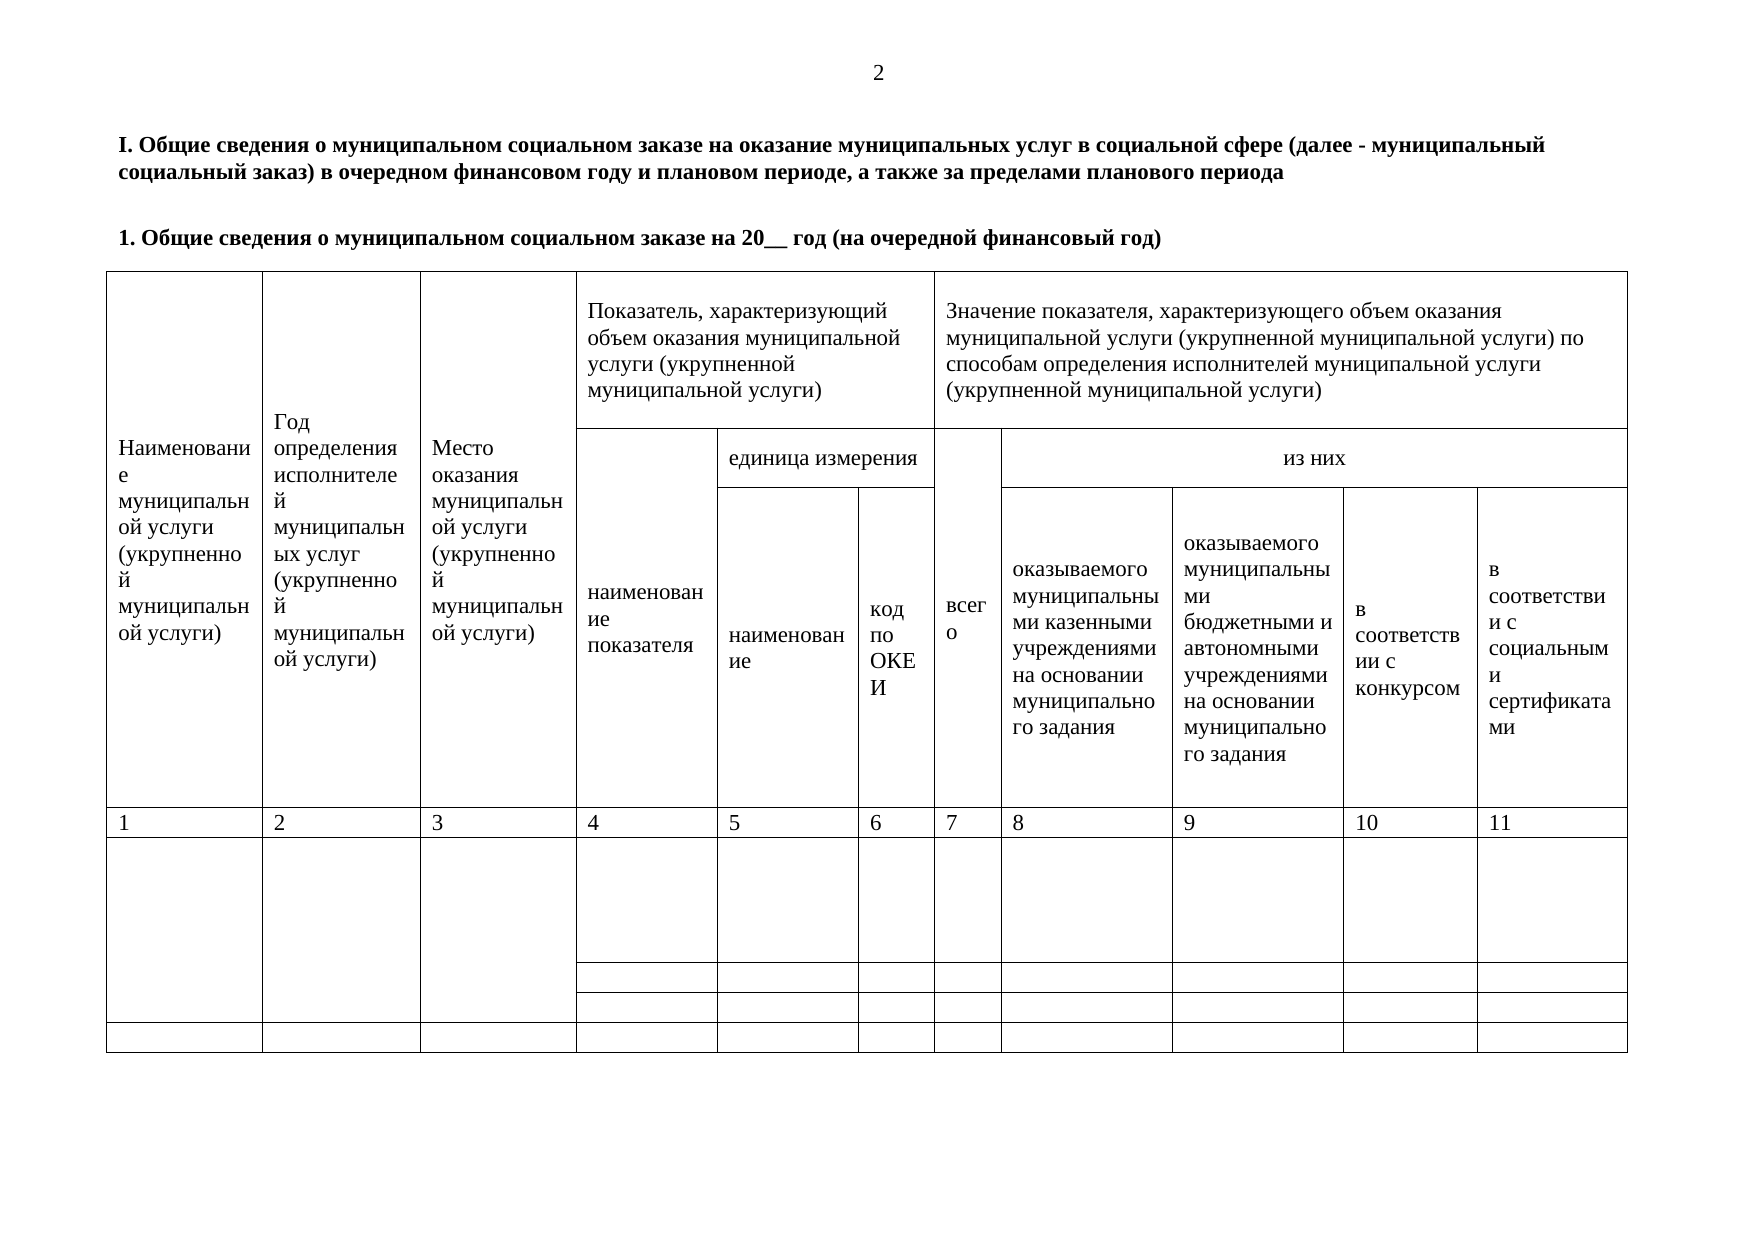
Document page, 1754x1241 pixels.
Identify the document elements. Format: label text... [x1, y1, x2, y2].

table_cell [263, 838, 420, 1022]
table_cell [718, 963, 858, 992]
table_cell [718, 993, 858, 1022]
table_cell [107, 838, 262, 1022]
table_cell 8 [1002, 808, 1172, 837]
table_cell 9 [1173, 808, 1343, 837]
table_cell [421, 838, 576, 1022]
table_cell [107, 1023, 262, 1052]
table_cell оказываемого муниципальными казенными учреждениями на основании муниципального задания [1002, 488, 1172, 807]
table_cell 5 [718, 808, 858, 837]
table_cell единица измерения [718, 429, 934, 487]
table_cell [1173, 1023, 1343, 1052]
table_cell Наименование муниципальной услуги (укрупненной муниципальной услуги) [107, 272, 262, 807]
table_cell всего [935, 429, 1001, 807]
table_cell [1002, 1023, 1172, 1052]
table_cell [1344, 963, 1477, 992]
table_cell 3 [421, 808, 576, 837]
table_cell [1344, 993, 1477, 1022]
table_cell Значение показателя, характеризующего объем оказания муниципальной услуги (укрупненной муниципальной услуги) по способам определения исполнителей муниципальной услуги (укрупненной муниципальной услуги) [935, 272, 1627, 427]
table_cell [421, 1023, 576, 1052]
table_cell 7 [935, 808, 1001, 837]
table_cell в соответствии с конкурсом [1344, 488, 1477, 807]
table_cell [1344, 1023, 1477, 1052]
table_cell [935, 1023, 1001, 1052]
table_cell [1478, 838, 1627, 962]
table_cell 6 [859, 808, 934, 837]
table_cell [859, 1023, 934, 1052]
table_cell [1173, 963, 1343, 992]
table_cell наименование показателя [577, 429, 717, 807]
table_cell [718, 838, 858, 962]
table_cell [859, 963, 934, 992]
table_cell в соответствии с социальными сертификатами [1478, 488, 1627, 807]
table_cell 11 [1478, 808, 1627, 837]
table_cell [1173, 993, 1343, 1022]
table_cell [577, 1023, 717, 1052]
table_cell [1478, 963, 1627, 992]
table_cell 2 [263, 808, 420, 837]
table_cell наименование [718, 488, 858, 807]
table_header I. Общие сведения о муниципальном социальном заказе на оказание муниципальных услуг в социальной сфере (далее - муниципальный социальный заказ) в очередном финансовом году и плановом периоде, а также за пределами планового периода [107, 112, 1628, 204]
table_cell [1478, 993, 1627, 1022]
table_cell 1 [107, 808, 262, 837]
table_cell Место оказания муниципальной услуги (укрупненной муниципальной услуги) [421, 272, 576, 807]
table_cell 10 [1344, 808, 1477, 837]
table_cell Показатель, характеризующий объем оказания муниципальной услуги (укрупненной муниципальной услуги) [577, 272, 934, 427]
table_cell [935, 993, 1001, 1022]
table_cell 1. Общие сведения о муниципальном социальном заказе на 20__ год (на очередной финансовый год) [107, 204, 1628, 271]
table_cell [859, 838, 934, 962]
table_cell 4 [577, 808, 717, 837]
table_cell [577, 993, 717, 1022]
table_cell [935, 838, 1001, 962]
table_cell из них [1002, 429, 1627, 487]
table_cell [935, 963, 1001, 992]
table_cell [1002, 993, 1172, 1022]
table_cell оказываемого муниципальными бюджетными и автономными учреждениями на основании муниципального задания [1173, 488, 1343, 807]
table_cell [577, 963, 717, 992]
table_cell [859, 993, 934, 1022]
table_cell [1344, 838, 1477, 962]
table_cell [1173, 838, 1343, 962]
table_cell код по ОКЕИ [859, 488, 934, 807]
table_cell [1002, 838, 1172, 962]
table_cell [1002, 963, 1172, 992]
table_cell [577, 838, 717, 962]
table_cell [1478, 1023, 1627, 1052]
table_cell [718, 1023, 858, 1052]
table_cell [263, 1023, 420, 1052]
table_cell Год определения исполнителей муниципальных услуг (укрупненной муниципальной услуги) [263, 272, 420, 807]
